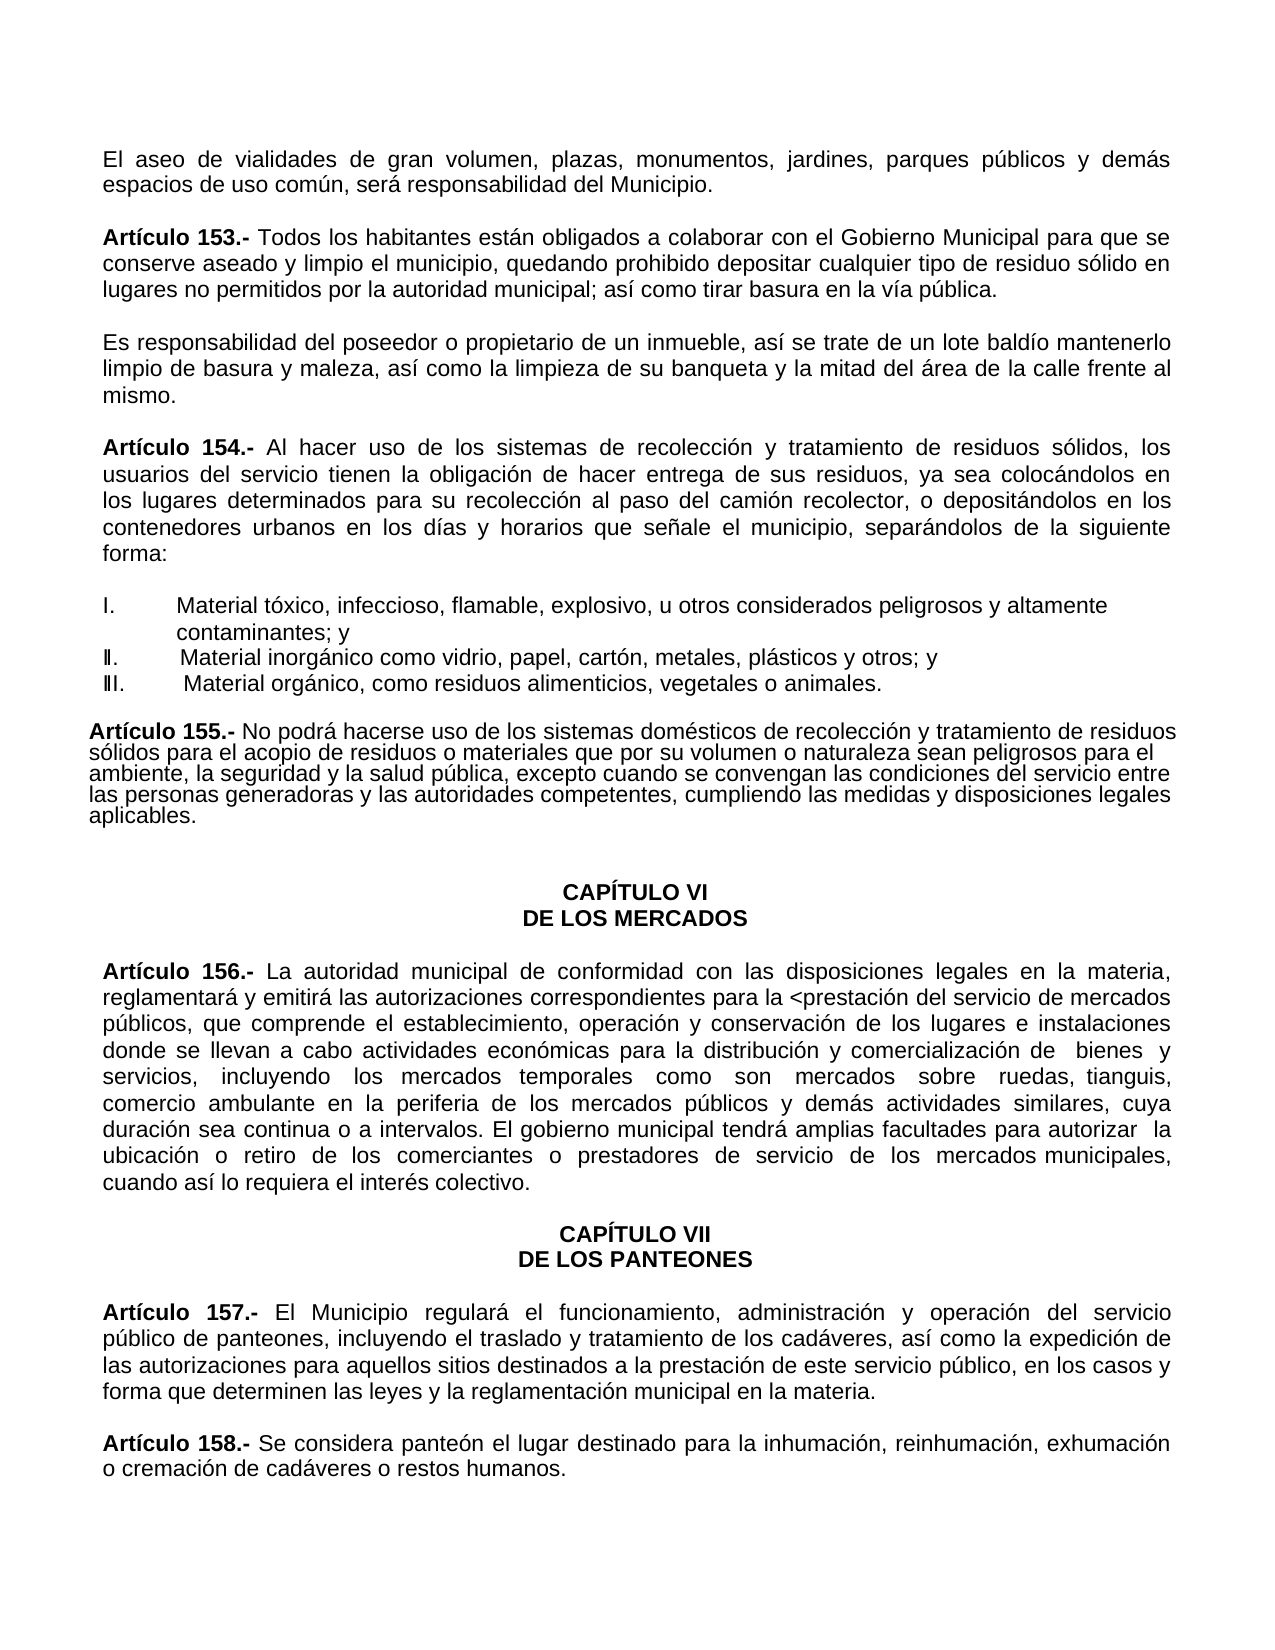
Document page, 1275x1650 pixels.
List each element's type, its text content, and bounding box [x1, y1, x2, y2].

text III. Material orgánico, como residuos alimenticios, vegetales o animales. [102, 670, 909, 697]
text DE LOS PANTEONES [498, 1248, 772, 1273]
text Artículo 157.- El Municipio regulará el funcionamiento, administración y operación del servicio público de panteones, incluyendo el traslado y tratamiento de los cadáveres, así como la expedición de las autorizaciones para aquellos sitios destinados a la prestación de este servicio público, en los casos y forma que determinen las leyes y la reglamentación municipal en la materia. [102, 1299, 1171, 1404]
text II. Material inorgánico como vidrio, papel, cartón, metales, plásticos y otros; y [102, 645, 968, 670]
text Es responsabilidad del poseedor o propietario de un inmueble, así se trate de un lote baldío mantenerlo limpio de basura y maleza, así como la limpieza de su banqueta y la mitad del área de la calle frente al mismo. [102, 329, 1171, 408]
text I. Material tóxico, infeccioso, flamable, explosivo, u otros considerados peligrosos y altamente contaminantes; y [102, 592, 1143, 645]
text CAPÍTULO VII [540, 1221, 730, 1248]
text Artículo 155.- No podrá hacerse uso de los sistemas domésticos de recolección y tratamiento de residuos sólidos para el acopio de residuos o materiales que por su volumen o naturaleza sean peligrosos para el ambiente, la seguridad y la salud pública, excepto cuando se convengan las condiciones del servicio entre las personas generadoras y las autoridades competentes, cumpliendo las medidas y disposiciones legales aplicables. [89, 723, 1186, 827]
text DE LOS MERCADOS [503, 905, 767, 931]
text Artículo 156.- La autoridad municipal de conformidad con las disposiciones legales en la materia, reglamentará y emitirá las autorizaciones correspondientes para la <prestación del servicio de mercados públicos, que comprende el establecimiento, operación y conservación de los lugares e instalaciones donde se llevan a cabo actividades económicas para la distribución y comercialización de bienes y servicios, incluyendo los mercados temporales como son mercados sobre ruedas, tianguis, comercio ambulante en la periferia de los mercados públicos y demás actividades similares, cuya duración sea continua o a intervalos. El gobierno municipal tendrá amplias facultades para autorizar la ubicación o retiro de los comerciantes o prestadores de servicio de los mercados municipales, cuando así lo requiera el interés colectivo. [102, 958, 1172, 1195]
text El aseo de vialidades de gran volumen, plazas, monumentos, jardines, parques públicos y demás espacios de uso común, será responsabilidad del Municipio. [102, 148, 1171, 198]
text Artículo 153.- Todos los habitantes están obligados a colaborar con el Gobierno Municipal para que se conserve aseado y limpio el municipio, quedando prohibido depositar cualquier tipo de residuo sólido en lugares no permitidos por la autoridad municipal; así como tirar basura en la vía pública. [102, 224, 1171, 303]
text CAPÍTULO VI [543, 878, 727, 905]
text Artículo 154.- Al hacer uso de los sistemas de recolección y tratamiento de residuos sólidos, los usuarios del servicio tienen la obligación de hacer entrega de sus residuos, ya sea colocándolos en los lugares determinados para su recolección al paso del camión recolector, o depositándolos en los contenedores urbanos en los días y horarios que señale el municipio, separándolos de la siguiente forma: [102, 434, 1171, 566]
text Artículo 158.- Se considera panteón el lugar destinado para la inhumación, reinhumación, exhumación o cremación de cadáveres o restos humanos. [102, 1431, 1171, 1481]
